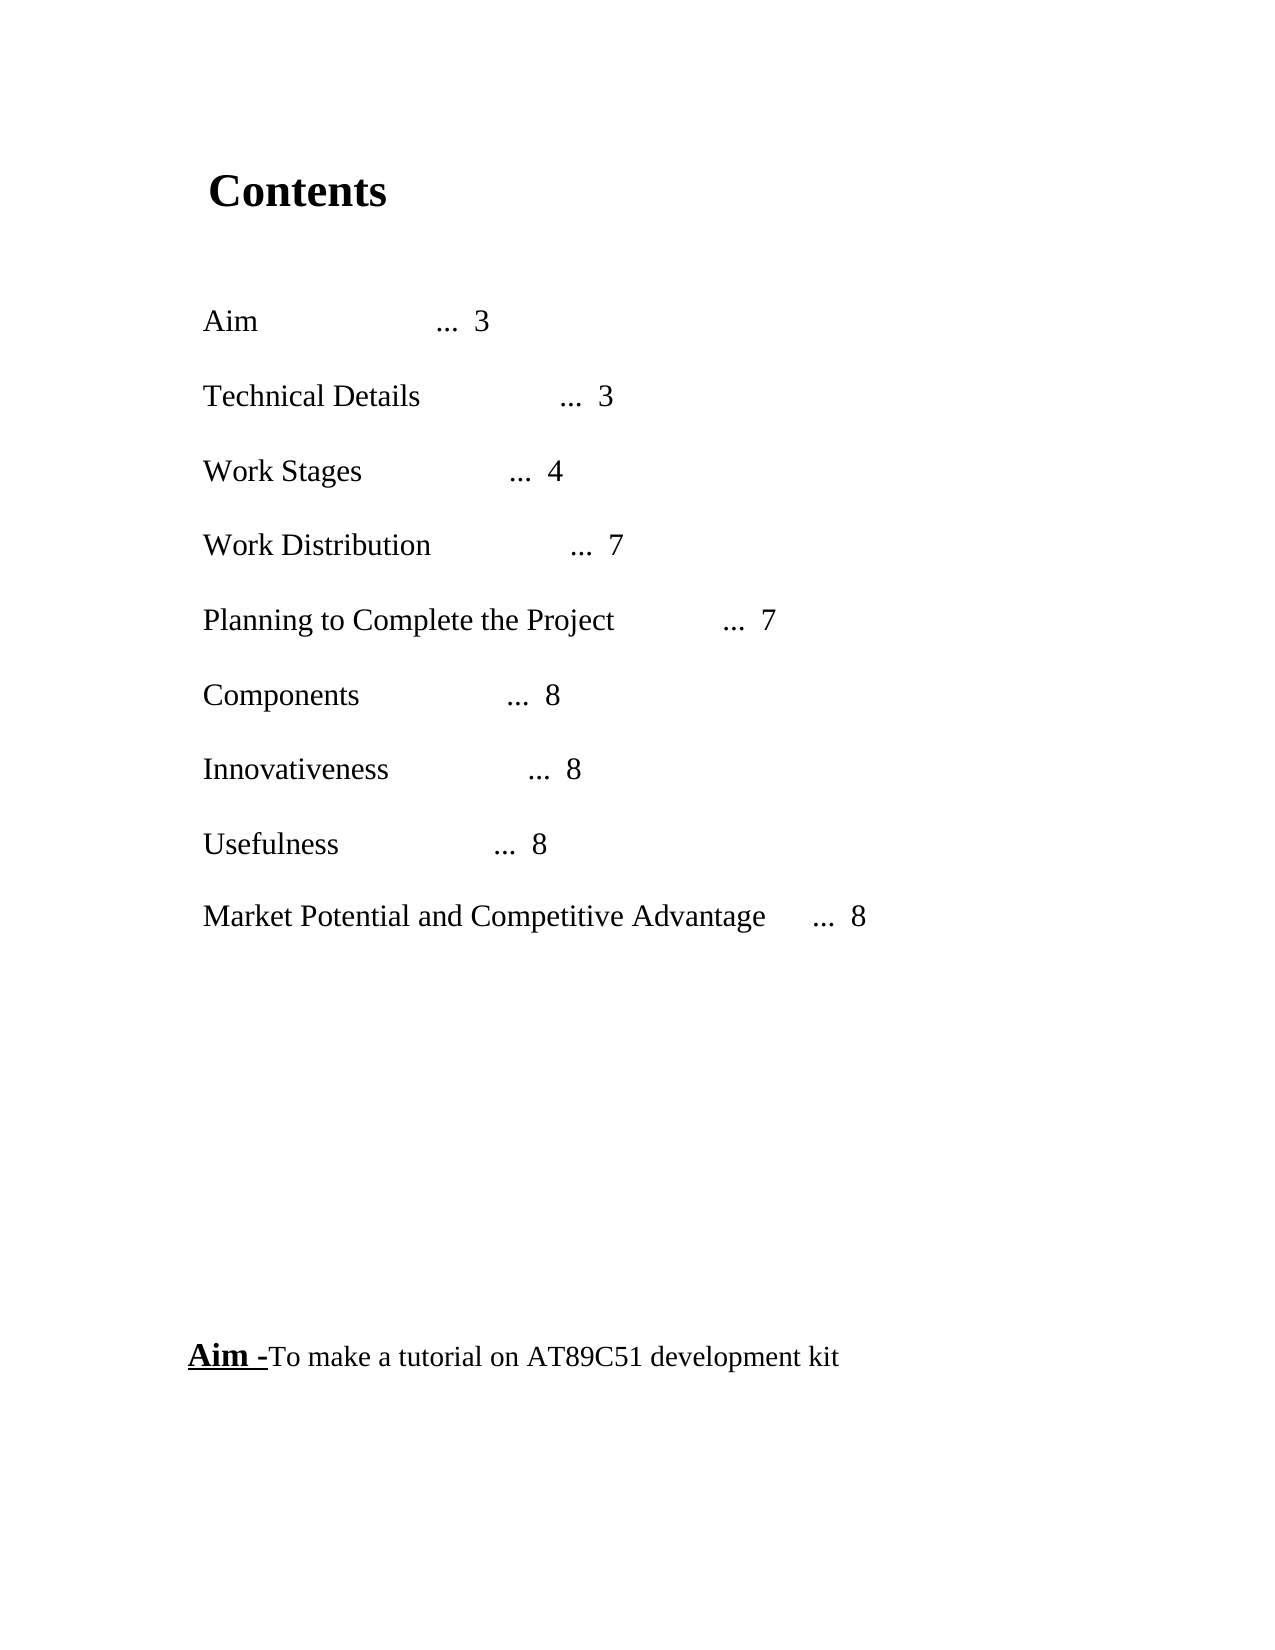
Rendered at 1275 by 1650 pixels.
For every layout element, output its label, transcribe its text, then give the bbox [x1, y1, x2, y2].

text Work Distribution ... 7 [203, 526, 1103, 562]
text Work Stages ... 4 [203, 452, 1103, 488]
text Aim ... 3 [203, 303, 1103, 338]
text Planning to Complete the Project ... 7 [203, 601, 1103, 637]
text Contents [208, 163, 387, 217]
text Innovativeness ... 8 [203, 750, 1103, 786]
text Technical Details ... 3 [203, 377, 1103, 413]
text Usefulness ... 8 [203, 825, 1103, 861]
text Aim -To make a tutorial on AT89C51 development kit [187, 1335, 1087, 1373]
text Components ... 8 [203, 676, 1103, 712]
text Market Potential and Competitive Advantage ... 8 [203, 897, 1103, 933]
